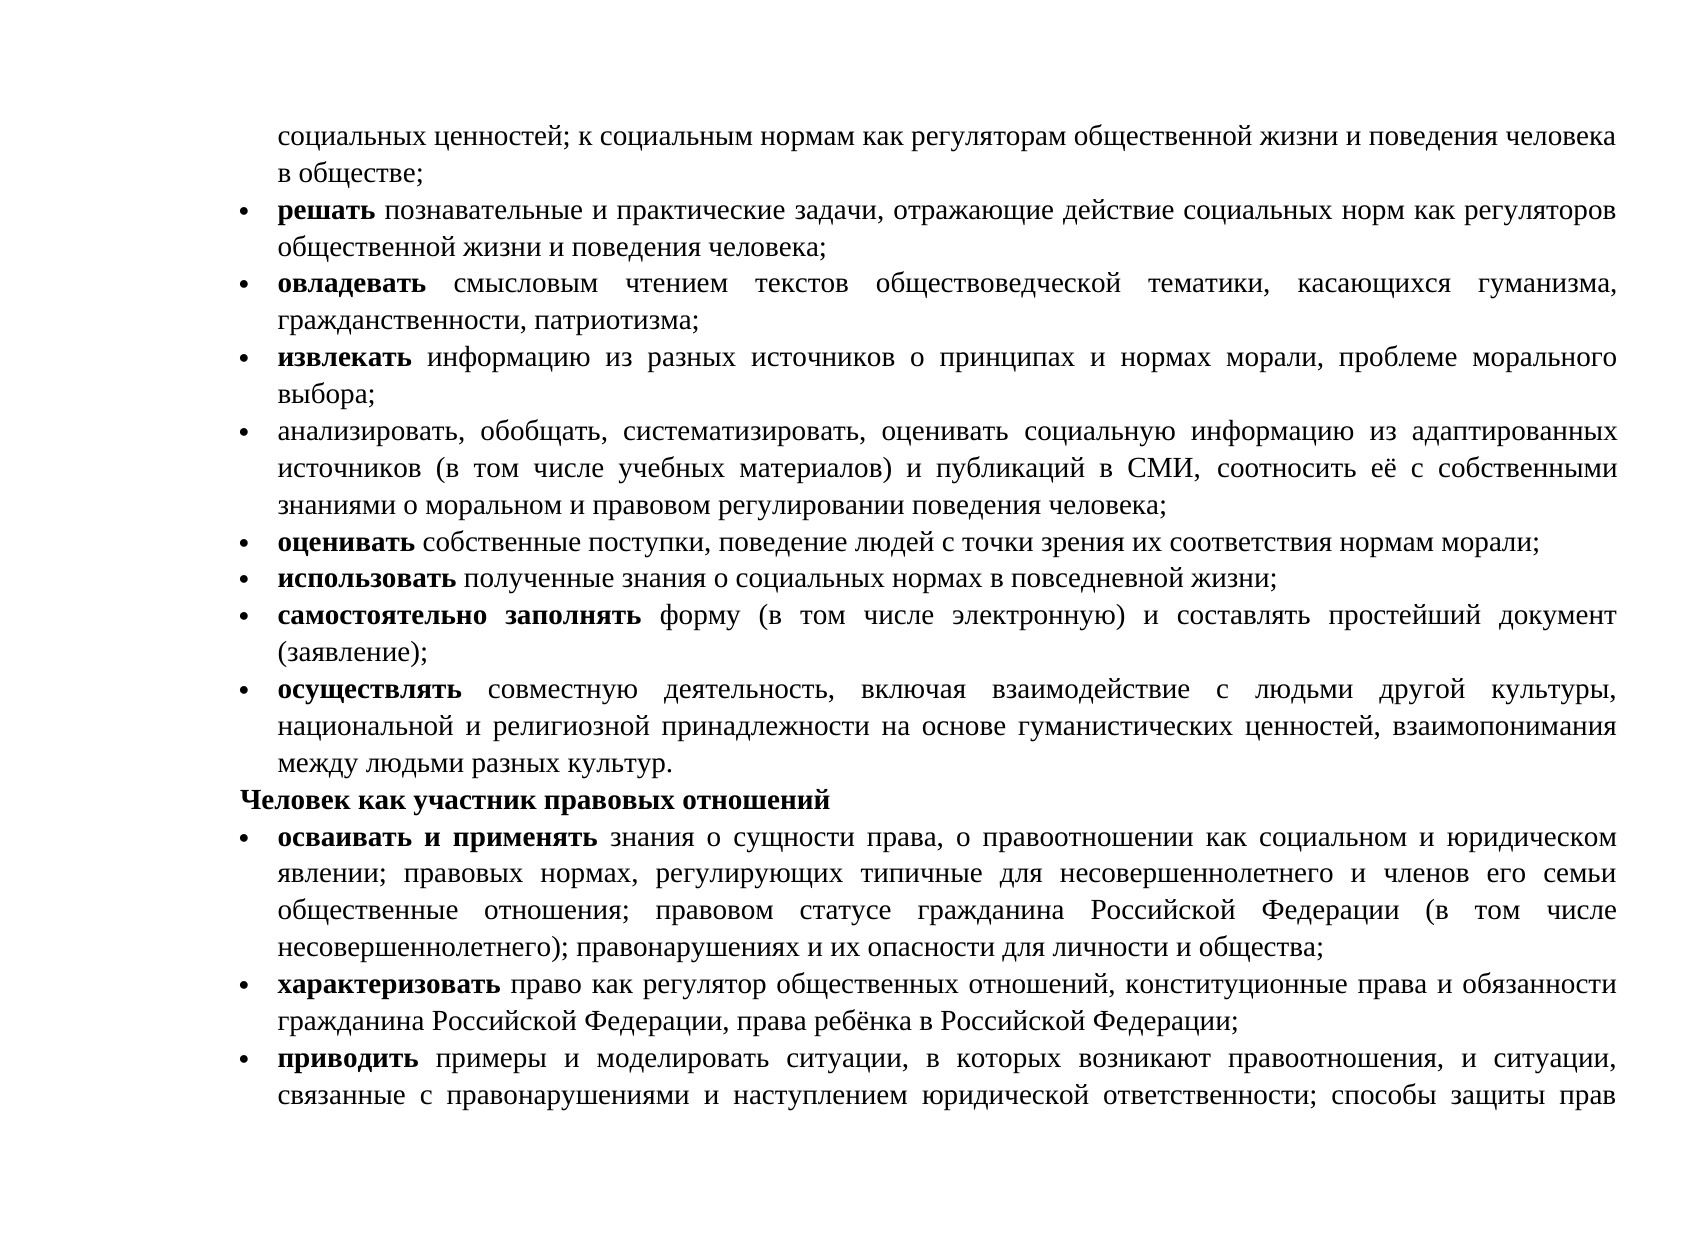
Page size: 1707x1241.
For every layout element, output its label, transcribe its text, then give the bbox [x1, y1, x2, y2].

list анализировать, обобщать, систематизировать, оценивать ­социальную информацию из адаптированных источников (в том числе учебных материалов) и публикаций в СМИ, ­соотносить её с собственными знаниями о моральном и правовом регулировании поведения человека; [240, 413, 1618, 520]
list использовать полученные знания о социальных нормах в повседневной жизни; [240, 561, 1618, 594]
list характеризовать право как регулятор общественных отношений, конституционные права и обязанности гражданина Российской Федерации, права ребёнка в Российской Федерации; [240, 966, 1618, 1037]
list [240, 118, 1618, 188]
list решать познавательные и практические задачи, отражающие действие социальных норм как регуляторов общественной жизни и поведения человека; [240, 192, 1618, 262]
text Человек как участник правовых отношений [177, 782, 1618, 815]
list извлекать информацию из разных источников о принципах и нормах морали, проблеме морального выбора; [240, 339, 1618, 410]
list овладевать смысловым чтением текстов обществоведческой тематики, касающихся гуманизма, гражданственности, патриотизма; [240, 266, 1618, 336]
list самостоятельно заполнять форму (в том числе электронную) и составлять простейший документ (заявление); [240, 597, 1618, 668]
list осуществлять совместную деятельность, включая взаимодействие с людьми другой культуры, национальной и религиозной принадлежности на основе гуманистических ценностей, взаимопонимания между людьми разных культур. [240, 671, 1618, 778]
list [240, 1040, 1618, 1110]
list осваивать и применять знания о сущности права, о правоотношении как социальном и юридическом явлении; правовых нормах, регулирующих типичные для несовершеннолетнего и членов его семьи общественные отношения; правовом статусе гражданина Российской Федерации (в том числе несовершеннолетнего); правонарушениях и их опасности для личности и общества; [240, 819, 1618, 963]
list оценивать собственные поступки, поведение людей с точки зрения их соответствия нормам морали; [240, 524, 1618, 557]
